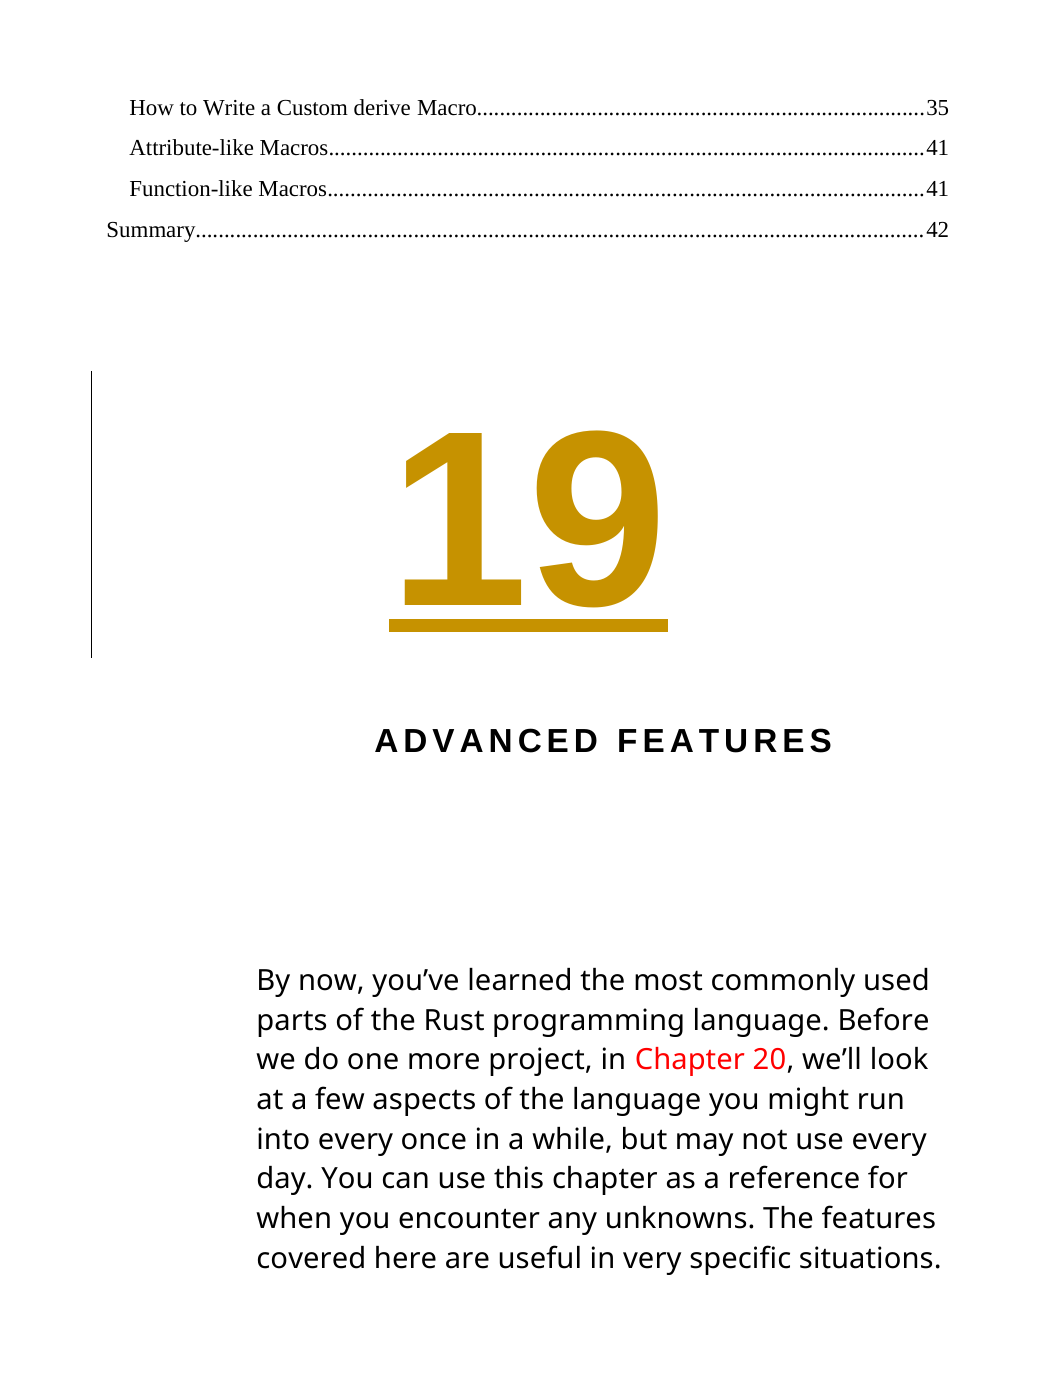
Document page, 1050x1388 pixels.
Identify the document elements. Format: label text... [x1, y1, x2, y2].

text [256, 959, 950, 1277]
text Function-like Macros 41 [129, 175, 950, 201]
text Summary 42 [106, 216, 950, 242]
text Attribute-like Macros 41 [129, 134, 950, 161]
text How to Write a Custom derive Macro 35 [129, 94, 950, 120]
title Advanced Features [256, 721, 950, 759]
